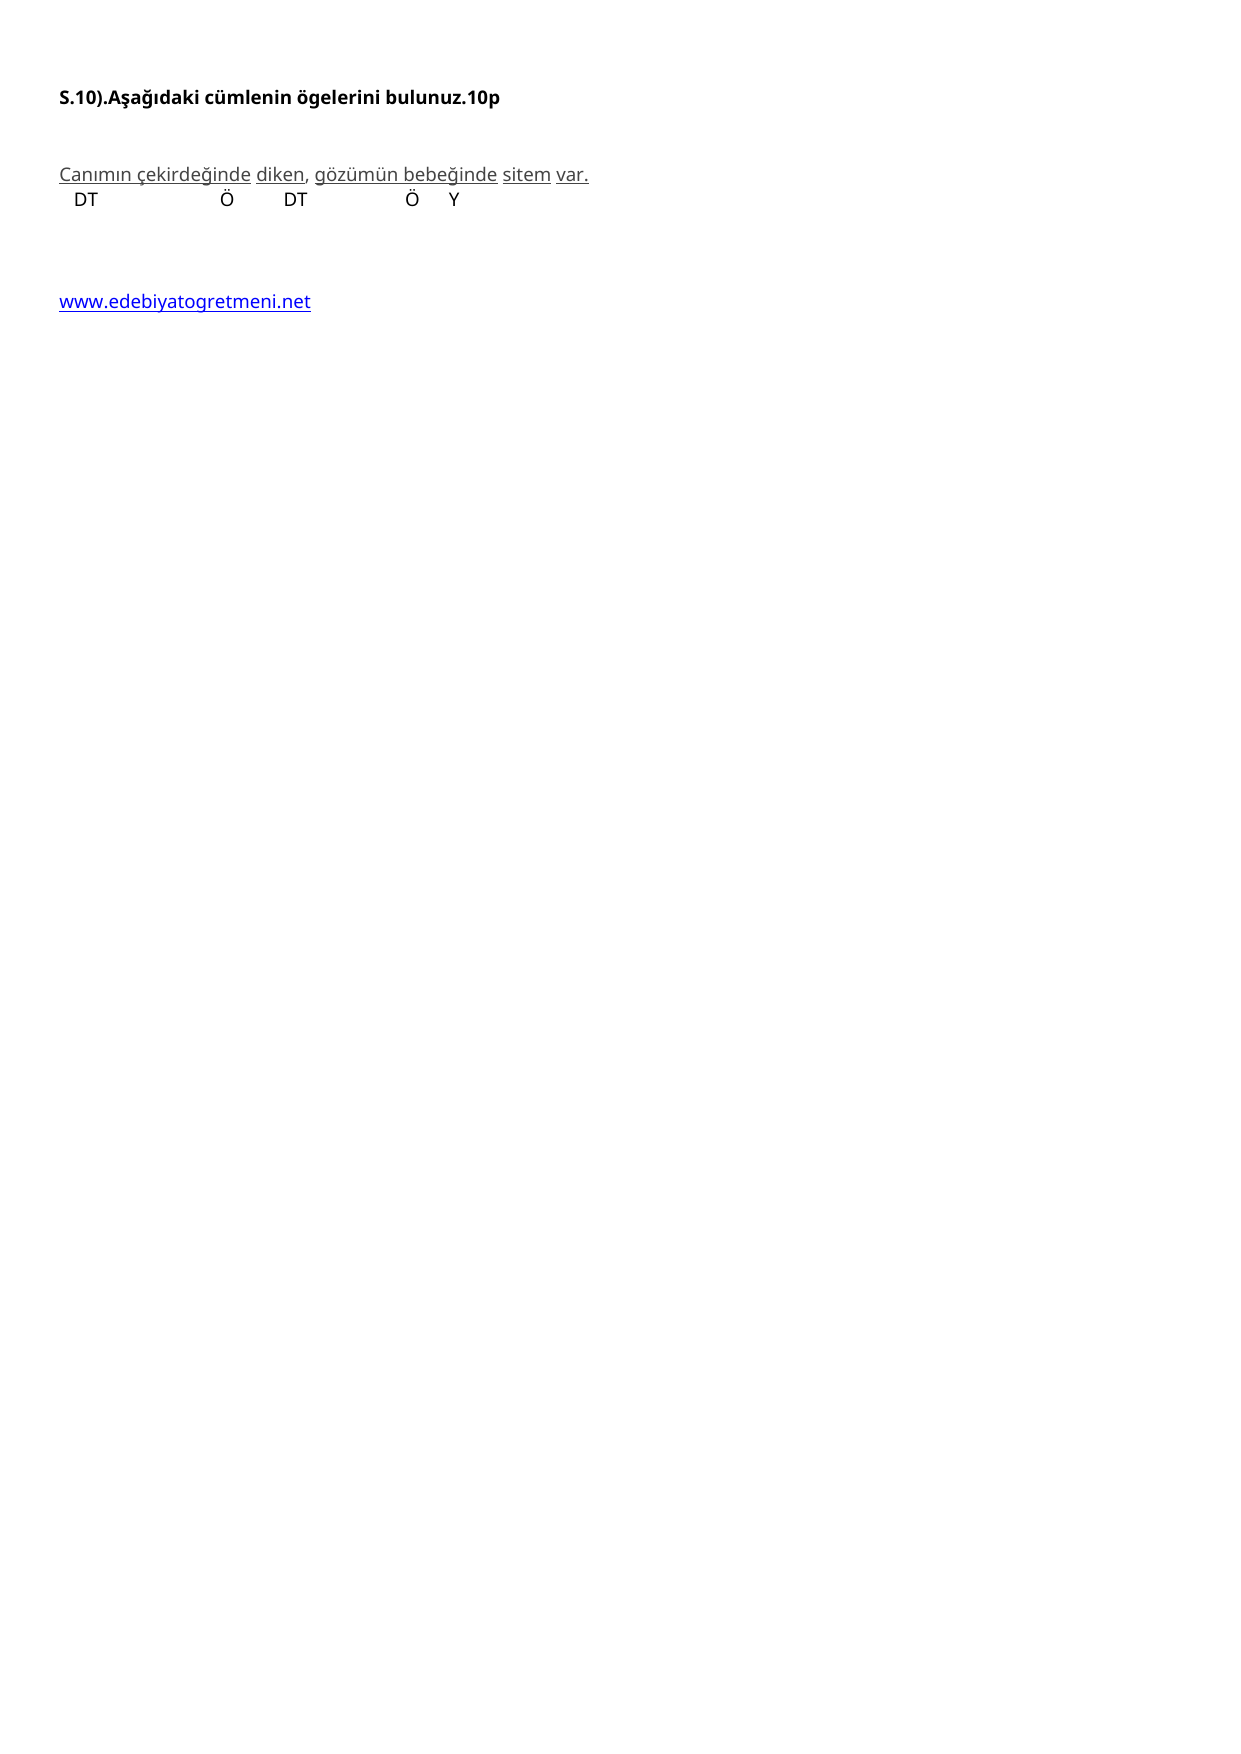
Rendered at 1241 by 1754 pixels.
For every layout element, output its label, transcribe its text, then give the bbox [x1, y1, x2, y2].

text S.10).Aşağıdaki cümlenin ögelerini bulunuz.10p [59, 84, 1181, 110]
text DT Ö DT Ö Y [59, 187, 1181, 212]
text Canımın çekirdeğinde diken, gözümün bebeğinde sitem var. [59, 161, 1181, 187]
text www.edebiyatogretmeni.net [59, 289, 1181, 314]
